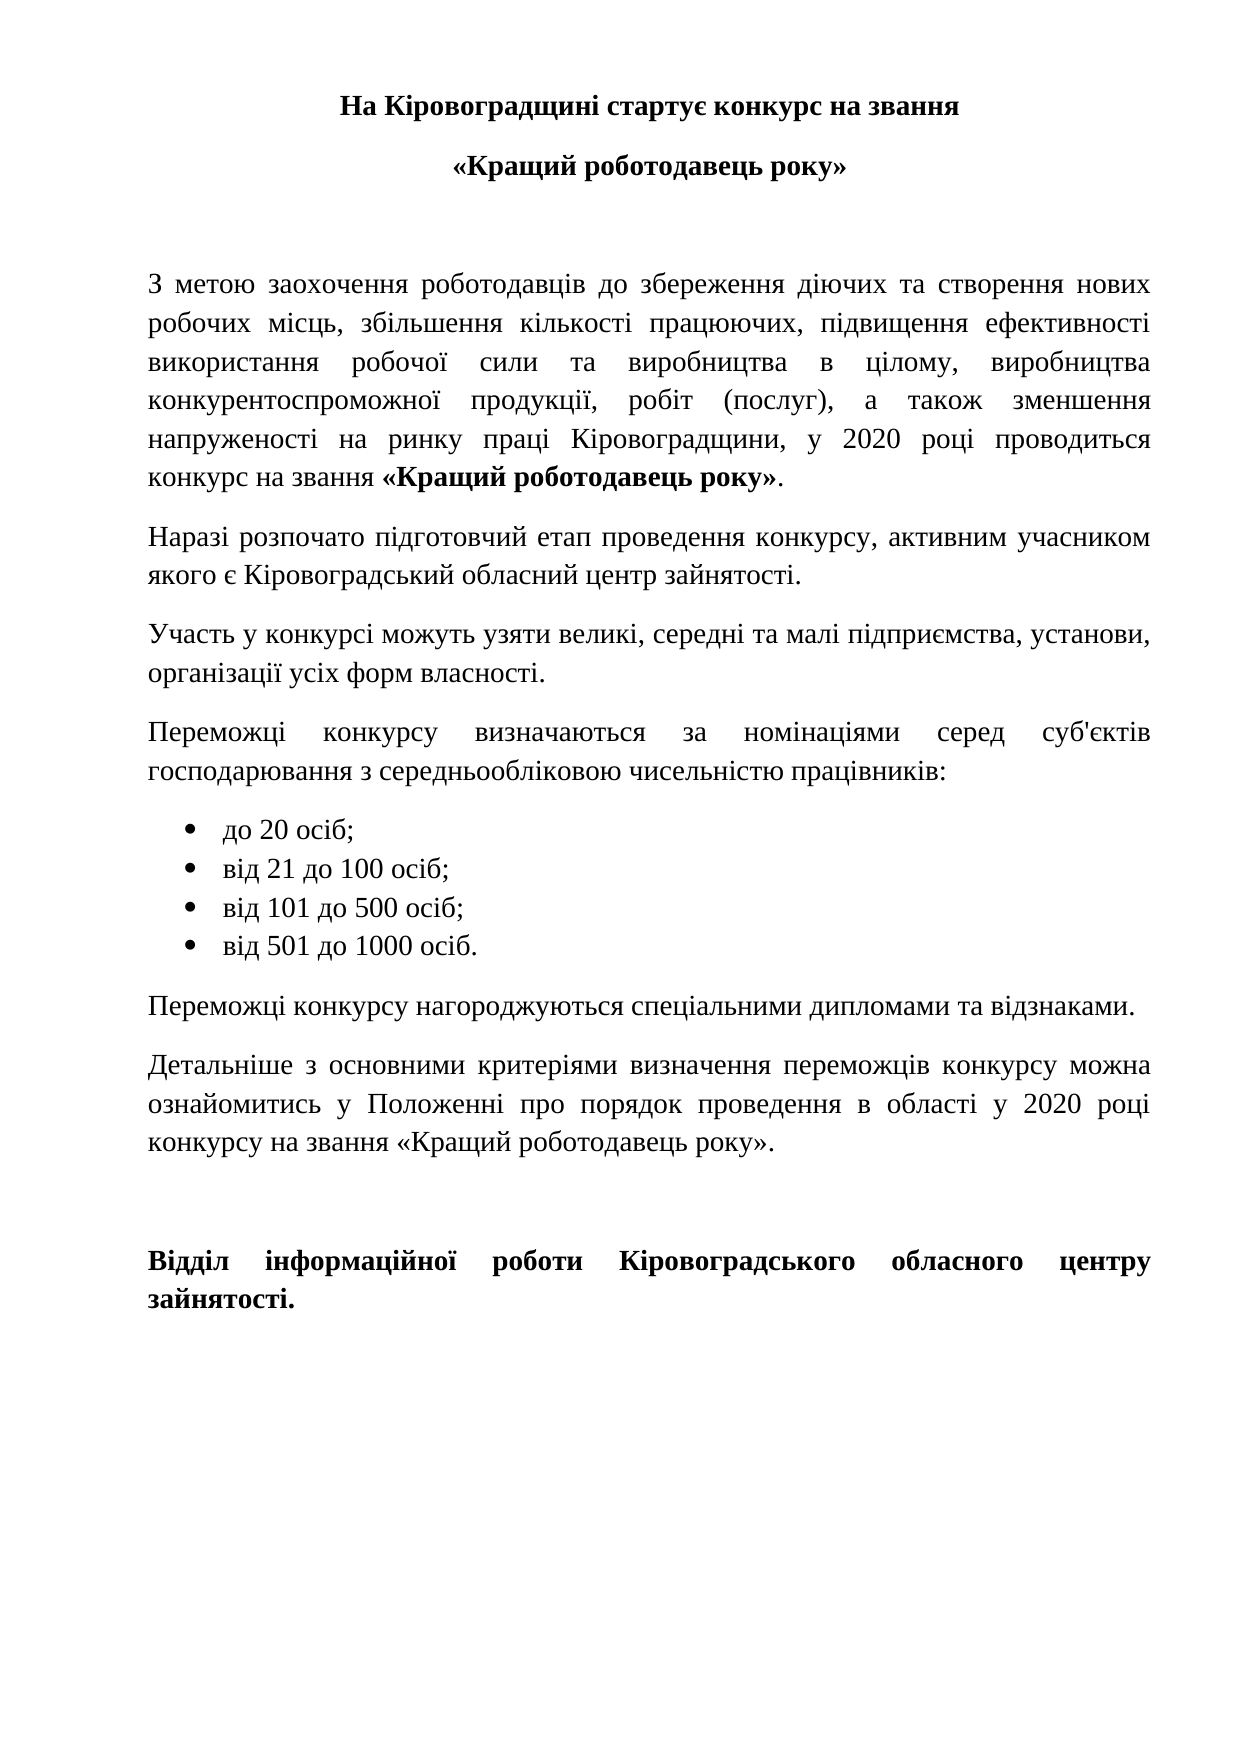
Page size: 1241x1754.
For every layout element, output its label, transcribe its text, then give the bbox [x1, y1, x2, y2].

text Переможці конкурсу визначаються за номінаціями серед суб'єктів господарювання з середньообліковою чисельністю працівників: [148, 714, 1152, 787]
text Участь у конкурсі можуть узяти великі, середні та малі підприємства, установи, організації усіх форм власності. [148, 617, 1152, 689]
list до 20 осіб; [185, 812, 1152, 846]
text На Кіровоградщині стартує конкурс на звання [148, 88, 1152, 122]
text «Кращий роботодавець року» [148, 148, 1152, 181]
text Переможці конкурсу нагороджуються спеціальними дипломами та відзнаками. [148, 988, 1152, 1021]
list від 501 до 1000 осіб. [185, 928, 1152, 962]
text Детальніше з основними критеріями визначення переможців конкурсу можна ознайомитись у Положенні про порядок проведення в області у 2020 році конкурсу на звання «Кращий роботодавець року». [148, 1047, 1152, 1158]
text Наразі розпочато підготовчий етап проведення конкурсу, активним учасником якого є Кіровоградський обласний центр зайнятості. [148, 519, 1152, 591]
text Відділ інформаційної роботи Кіровоградського обласного центру зайнятості. [148, 1243, 1152, 1315]
list від 21 до 100 осіб; [185, 851, 1152, 885]
text З метою заохочення роботодавців до збереження діючих та створення нових робочих місць, збільшення кількості працюючих, підвищення ефективності використання робочої сили та виробництва в цілому, виробництва конкурентоспроможної продукції, робіт (послуг), а також зменшення напруженості на ринку праці Кіровоградщини, у 2020 році проводиться конкурс на звання «Кращий роботодавець року». [148, 267, 1152, 493]
list від 101 до 500 осіб; [185, 890, 1152, 923]
